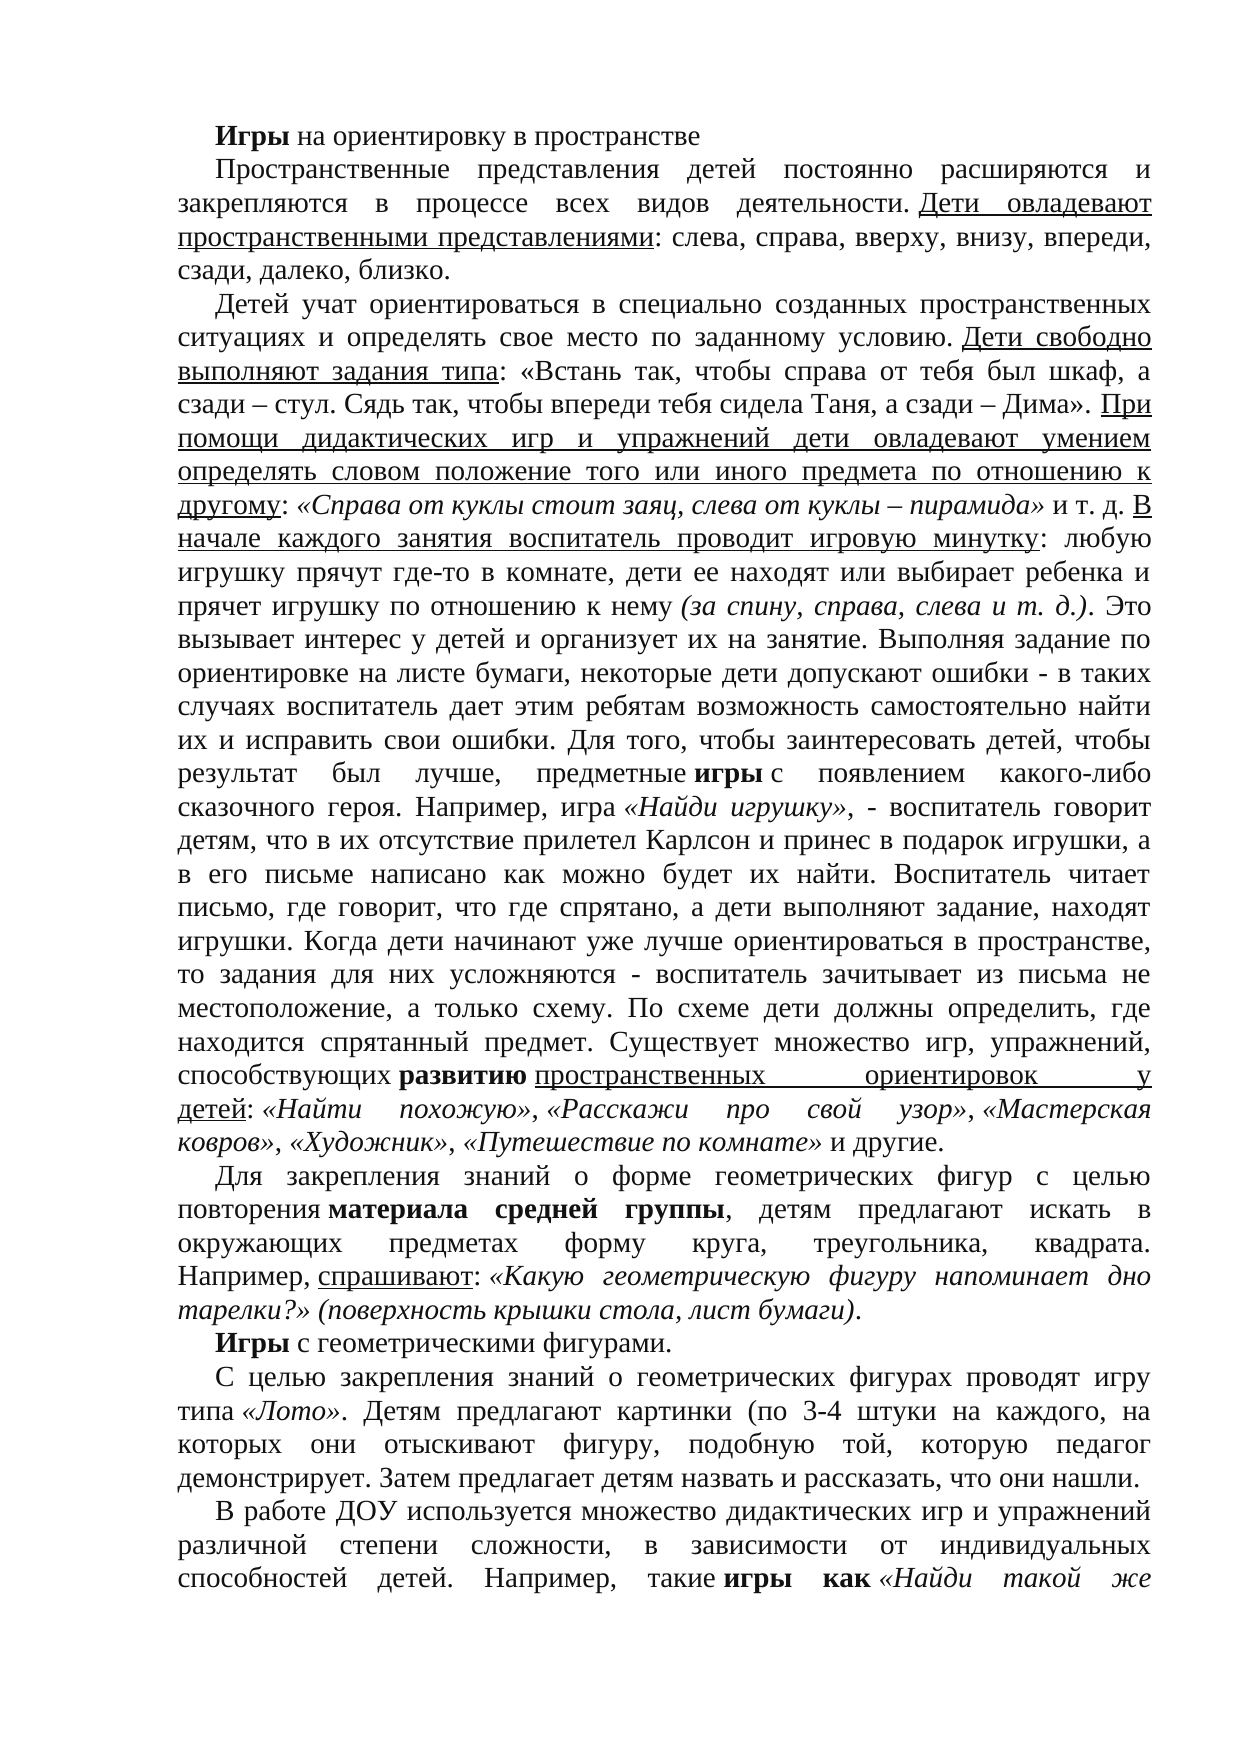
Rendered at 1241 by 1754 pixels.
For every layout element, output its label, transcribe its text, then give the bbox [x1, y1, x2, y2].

text Детей учат ориентироваться в специально созданных пространственных ситуациях и определять свое место по заданному условию. Дети свободно выполняют задания типа: «Встань так, чтобы справа от тебя был шкаф, а сзади – стул. Сядь так, чтобы впереди тебя сидела Таня, а сзади – Дима». При помощи дидактических игр и упражнений дети овладевают умением определять словом положение того или иного предмета по отношению к другому: «Справа от куклы стоит заяц, слева от куклы – пирамида» и т. д. В начале каждого занятия воспитатель проводит игровую минутку: любую игрушку прячут где-то в комнате, дети ее находят или выбирает ребенка и прячет игрушку по отношению к нему (за спину, справа, слева и т. д.). Это вызывает интерес у детей и организует их на занятие. Выполняя задание по ориентировке на листе бумаги, некоторые дети допускают ошибки - в таких случаях воспитатель дает этим ребятам возможность самостоятельно найти их и исправить свои ошибки. Для того, чтобы заинтересовать детей, чтобы результат был лучше, предметные игры с появлением какого-либо сказочного героя. Например, игра «Найди игрушку», - воспитатель говорит детям, что в их отсутствие прилетел Карлсон и принес в подарок игрушки, а в его письме написано как можно будет их найти. Воспитатель читает письмо, где говорит, что где спрятано, а дети выполняют задание, находят игрушки. Когда дети начинают уже лучше ориентироваться в пространстве, то задания для них усложняются - воспитатель зачитывает из письма не местоположение, а только схему. По схеме дети должны определить, где находится спрятанный предмет. Существует множество игр, упражнений, способствующих развитию пространственных ориентировок у детей: «Найти похожую», «Расскажи про свой узор», «Мастерская ковров», «Художник», «Путешествие по комнате» и другие. [177, 286, 1152, 483]
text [177, 1493, 1152, 1594]
text Пространственные представления детей постоянно расширяются и закрепляются в процессе всех видов деятельности. Дети овладевают пространственными представлениями: слева, справа, вверху, внизу, впереди, сзади, далеко, близко. [177, 152, 1152, 286]
text Игры на ориентировку в пространстве [177, 118, 1152, 152]
text Игры с геометрическими фигурами. [177, 1326, 1152, 1359]
text Для закрепления знаний о форме геометрических фигур с целью повторения материала средней группы, детям предлагают искать в окружающих предметах форму круга, треугольника, квадрата. Например, спрашивают: «Какую геометрическую фигуру напоминает дно тарелки?» (поверхность крышки стола, лист бумаги). [177, 1158, 1152, 1326]
text Детей учат ориентироваться в специально созданных пространственных ситуациях и определять свое место по заданному условию. Дети свободно выполняют задания типа: «Встань так, чтобы справа от тебя был шкаф, а сзади – стул. Сядь так, чтобы впереди тебя сидела Таня, а сзади – Дима». При помощи дидактических игр и упражнений дети овладевают умением определять словом положение того или иного предмета по отношению к другому: «Справа от куклы стоит заяц, слева от куклы – пирамида» и т. д. В начале каждого занятия воспитатель проводит игровую минутку: любую игрушку прячут где-то в комнате, дети ее находят или выбирает ребенка и прячет игрушку по отношению к нему (за спину, справа, слева и т. д.). Это вызывает интерес у детей и организует их на занятие. Выполняя задание по ориентировке на листе бумаги, некоторые дети допускают ошибки - в таких случаях воспитатель дает этим ребятам возможность самостоятельно найти их и исправить свои ошибки. Для того, чтобы заинтересовать детей, чтобы результат был лучше, предметные игры с появлением какого-либо сказочного героя. Например, игра «Найди игрушку», - воспитатель говорит детям, что в их отсутствие прилетел Карлсон и принес в подарок игрушки, а в его письме написано как можно будет их найти. Воспитатель читает письмо, где говорит, что где спрятано, а дети выполняют задание, находят игрушки. Когда дети начинают уже лучше ориентироваться в пространстве, то задания для них усложняются - воспитатель зачитывает из письма не местоположение, а только схему. По схеме дети должны определить, где находится спрятанный предмет. Существует множество игр, упражнений, способствующих развитию пространственных ориентировок у детей: «Найти похожую», «Расскажи про свой узор», «Мастерская ковров», «Художник», «Путешествие по комнате» и другие. [177, 484, 1152, 1158]
text С целью закрепления знаний о геометрических фигурах проводят игру типа «Лото». Детям предлагают картинки (по 3-4 штуки на каждого, на которых они отыскивают фигуру, подобную той, которую педагог демонстрирует. Затем предлагает детям назвать и рассказать, что они нашли. [177, 1359, 1152, 1493]
